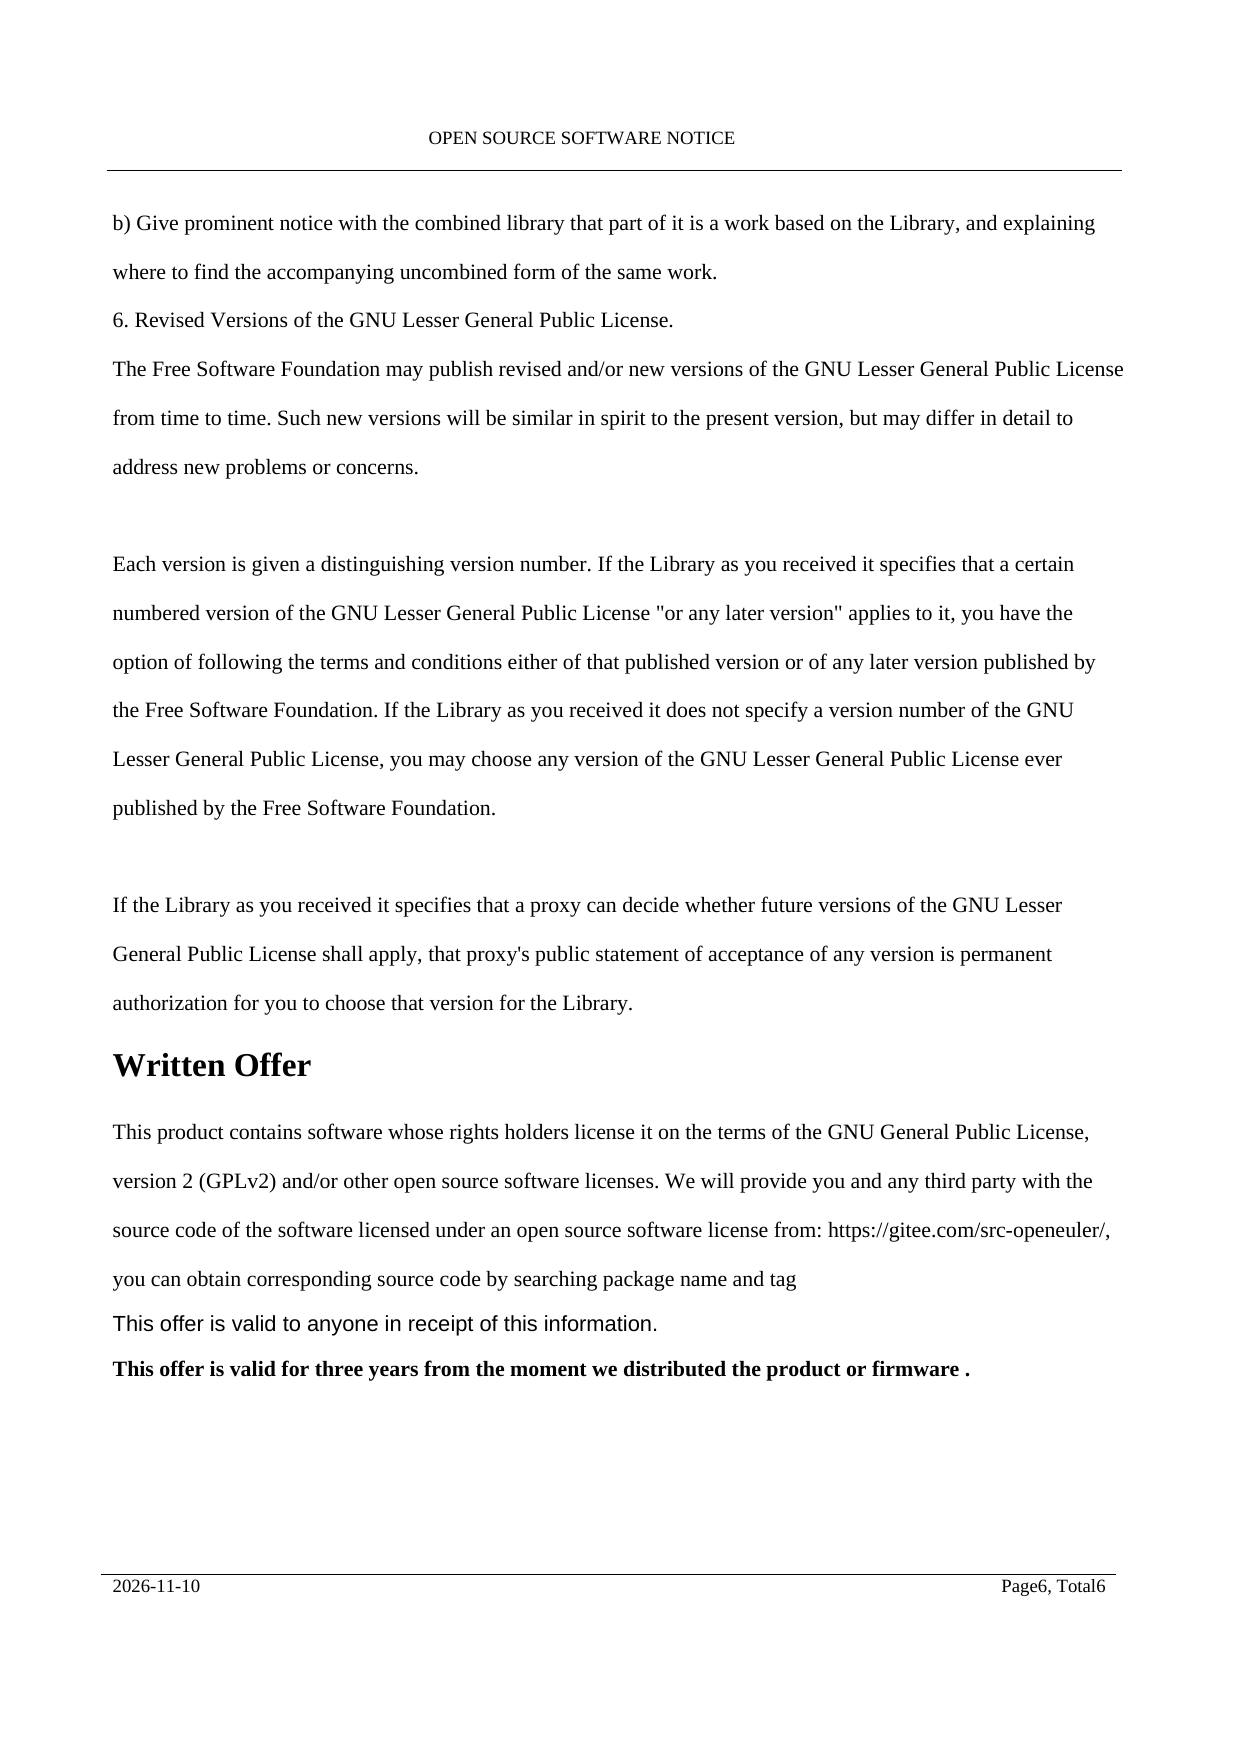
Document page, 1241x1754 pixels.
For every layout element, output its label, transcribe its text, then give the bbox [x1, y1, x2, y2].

text Written Offer [112, 1031, 1128, 1096]
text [112, 206, 1128, 1019]
text This product contains software whose rights holders license it on the terms of the GNU General Public License, version 2 (GPLv2) and/or other open source software licenses. We will provide you and any third party with the source code of the software licensed under an open source software license from: https://gitee.com/src-openeuler/, you can obtain corresponding source code by searching package name and tag [112, 1116, 1128, 1294]
text This offer is valid for three years from the moment we distributed the product or firmware . [112, 1352, 1128, 1384]
text This offer is valid to anyone in receipt of this information. [112, 1307, 1128, 1339]
